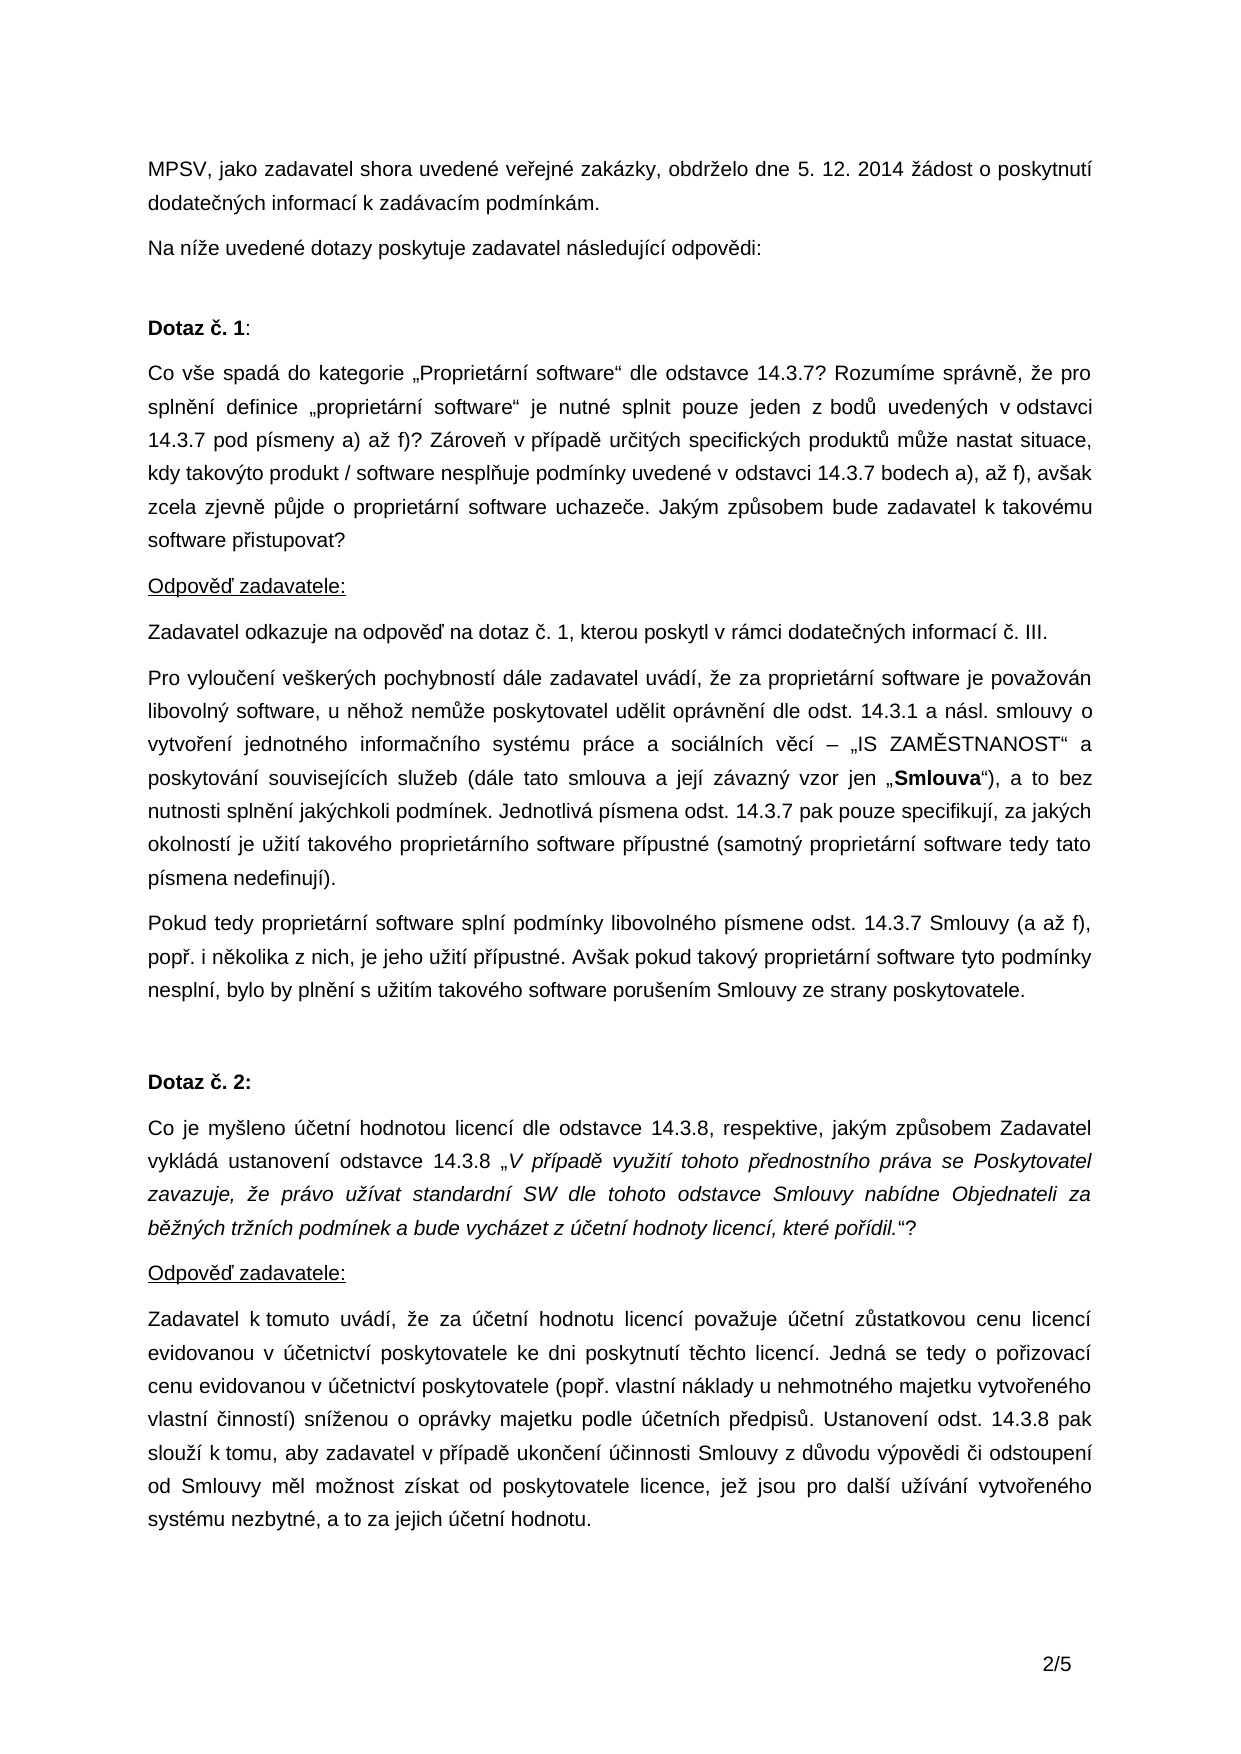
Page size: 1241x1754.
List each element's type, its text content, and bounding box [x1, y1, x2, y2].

text Co vše spadá do kategorie „Proprietární software“ dle odstavce 14.3.7? Rozumíme správně, že pro splnění definice „proprietární software“ je nutné splnit pouze jeden z bodů uvedených v odstavci 14.3.7 pod písmeny a) až f)? Zároveň v případě určitých specifických produktů může nastat situace, kdy takovýto produkt / software nesplňuje podmínky uvedené v odstavci 14.3.7 bodech a), až f), avšak zcela zjevně půjde o proprietární software uchazeče. Jakým způsobem bude zadavatel k takovému software přistupovat? [148, 352, 1093, 552]
text Dotaz č. 2: [148, 1060, 1093, 1093]
text Co je myšleno účetní hodnotou licencí dle odstavce 14.3.8, respektive, jakým způsobem Zadavatel vykládá ustanovení odstavce 14.3.8 „V případě využití tohoto přednostního práva se Poskytovatel zavazuje, že právo užívat standardní SW dle tohoto odstavce Smlouvy nabídne Objednateli za běžných tržních podmínek a bude vycházet z účetní hodnoty licencí, které pořídil.“? [148, 1106, 1093, 1239]
text Zadavatel odkazuje na odpověď na dotaz č. 1, kterou poskytl v rámci dodatečných informací č. III. [148, 610, 1093, 643]
text Pokud tedy proprietární software splní podmínky libovolného písmene odst. 14.3.7 Smlouvy (a až f), popř. i několika z nich, je jeho užití přípustné. Avšak pokud takový proprietární software tyto podmínky nesplní, bylo by plnění s užitím takového software porušením Smlouvy ze strany poskytovatele. [148, 902, 1093, 1002]
text Dotaz č. 1: [148, 306, 1093, 339]
text Na níže uvedené dotazy poskytuje zadavatel následující odpovědi: [148, 227, 1093, 260]
text MPSV, jako zadavatel shora uvedené veřejné zakázky, obdrželo dne 5. 12. 2014 žádost o poskytnutí dodatečných informací k zadávacím podmínkám. [148, 148, 1093, 214]
text Odpověď zadavatele: [148, 1252, 1093, 1285]
text Pro vyloučení veškerých pochybností dále zadavatel uvádí, že za proprietární software je považován libovolný software, u něhož nemůže poskytovatel udělit oprávnění dle odst. 14.3.1 a násl. smlouvy o vytvoření jednotného informačního systému práce a sociálních věcí – „IS ZAMĚSTNANOST“ a poskytování souvisejících služeb (dále tato smlouva a její závazný vzor jen „Smlouva“), a to bez nutnosti splnění jakýchkoli podmínek. Jednotlivá písmena odst. 14.3.7 pak pouze specifikují, za jakých okolností je užití takového proprietárního software přípustné (samotný proprietární software tedy tato písmena nedefinují). [148, 656, 1093, 889]
text Zadavatel k tomuto uvádí, že za účetní hodnotu licencí považuje účetní zůstatkovou cenu licencí evidovanou v účetnictví poskytovatele ke dni poskytnutí těchto licencí. Jedná se tedy o pořizovací cenu evidovanou v účetnictví poskytovatele (popř. vlastní náklady u nehmotného majetku vytvořeného vlastní činností) sníženou o oprávky majetku podle účetních předpisů. Ustanovení odst. 14.3.8 pak slouží k tomu, aby zadavatel v případě ukončení účinnosti Smlouvy z důvodu výpovědi či odstoupení od Smlouvy měl možnost získat od poskytovatele licence, jež jsou pro další užívání vytvořeného systému nezbytné, a to za jejich účetní hodnotu. [148, 1298, 1093, 1531]
text Odpověď zadavatele: [148, 564, 1093, 598]
